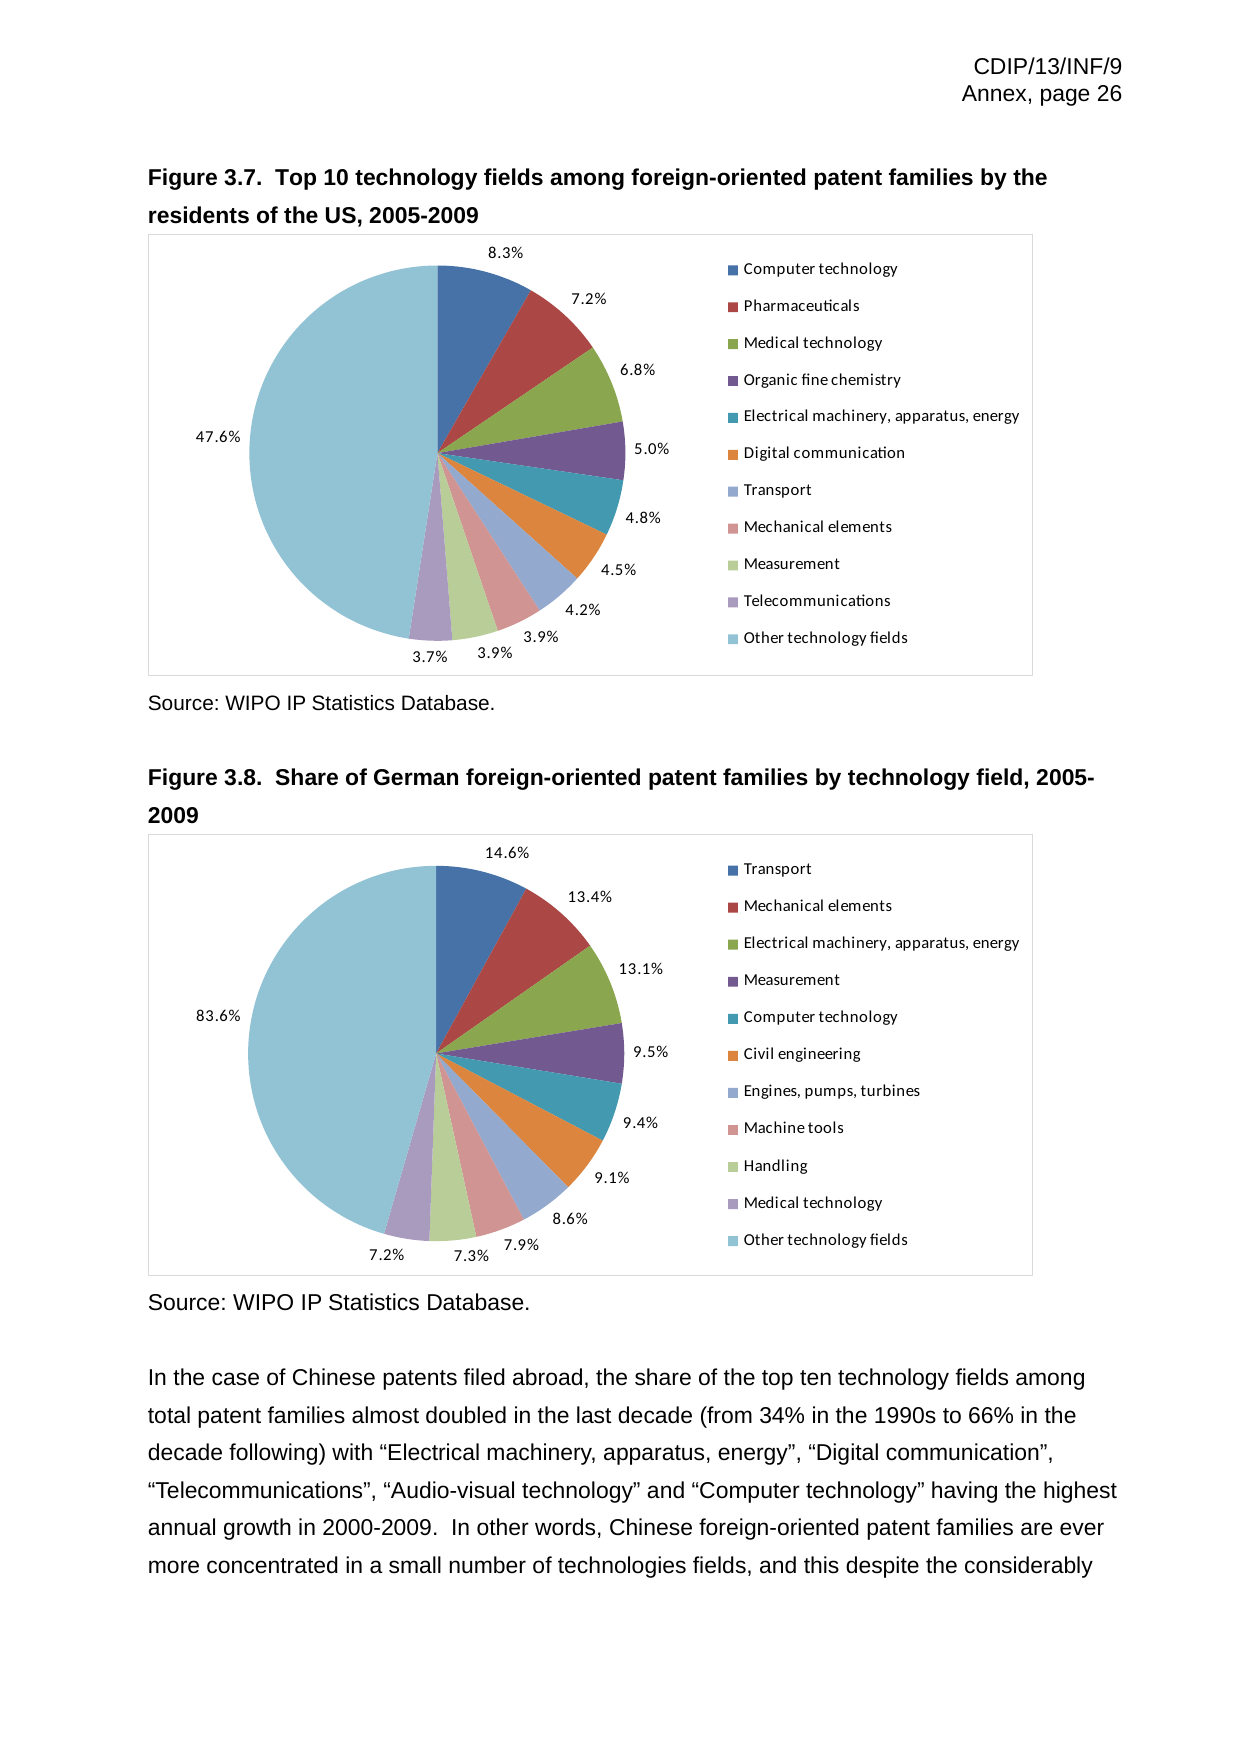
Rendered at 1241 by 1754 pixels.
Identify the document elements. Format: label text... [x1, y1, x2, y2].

text Source: WIPO IP Statistics Database. [148, 1283, 1122, 1321]
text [148, 1358, 1122, 1583]
text Figure 3.8. Share of German foreign-oriented patent families by technology field, 2005-2009 [148, 758, 1122, 833]
text Source: WIPO IP Statistics Database. [148, 683, 1122, 721]
text Figure 3.7. Top 10 technology fields among foreign-oriented patent families by the residents of the US, 2005-2009 [148, 158, 1122, 233]
